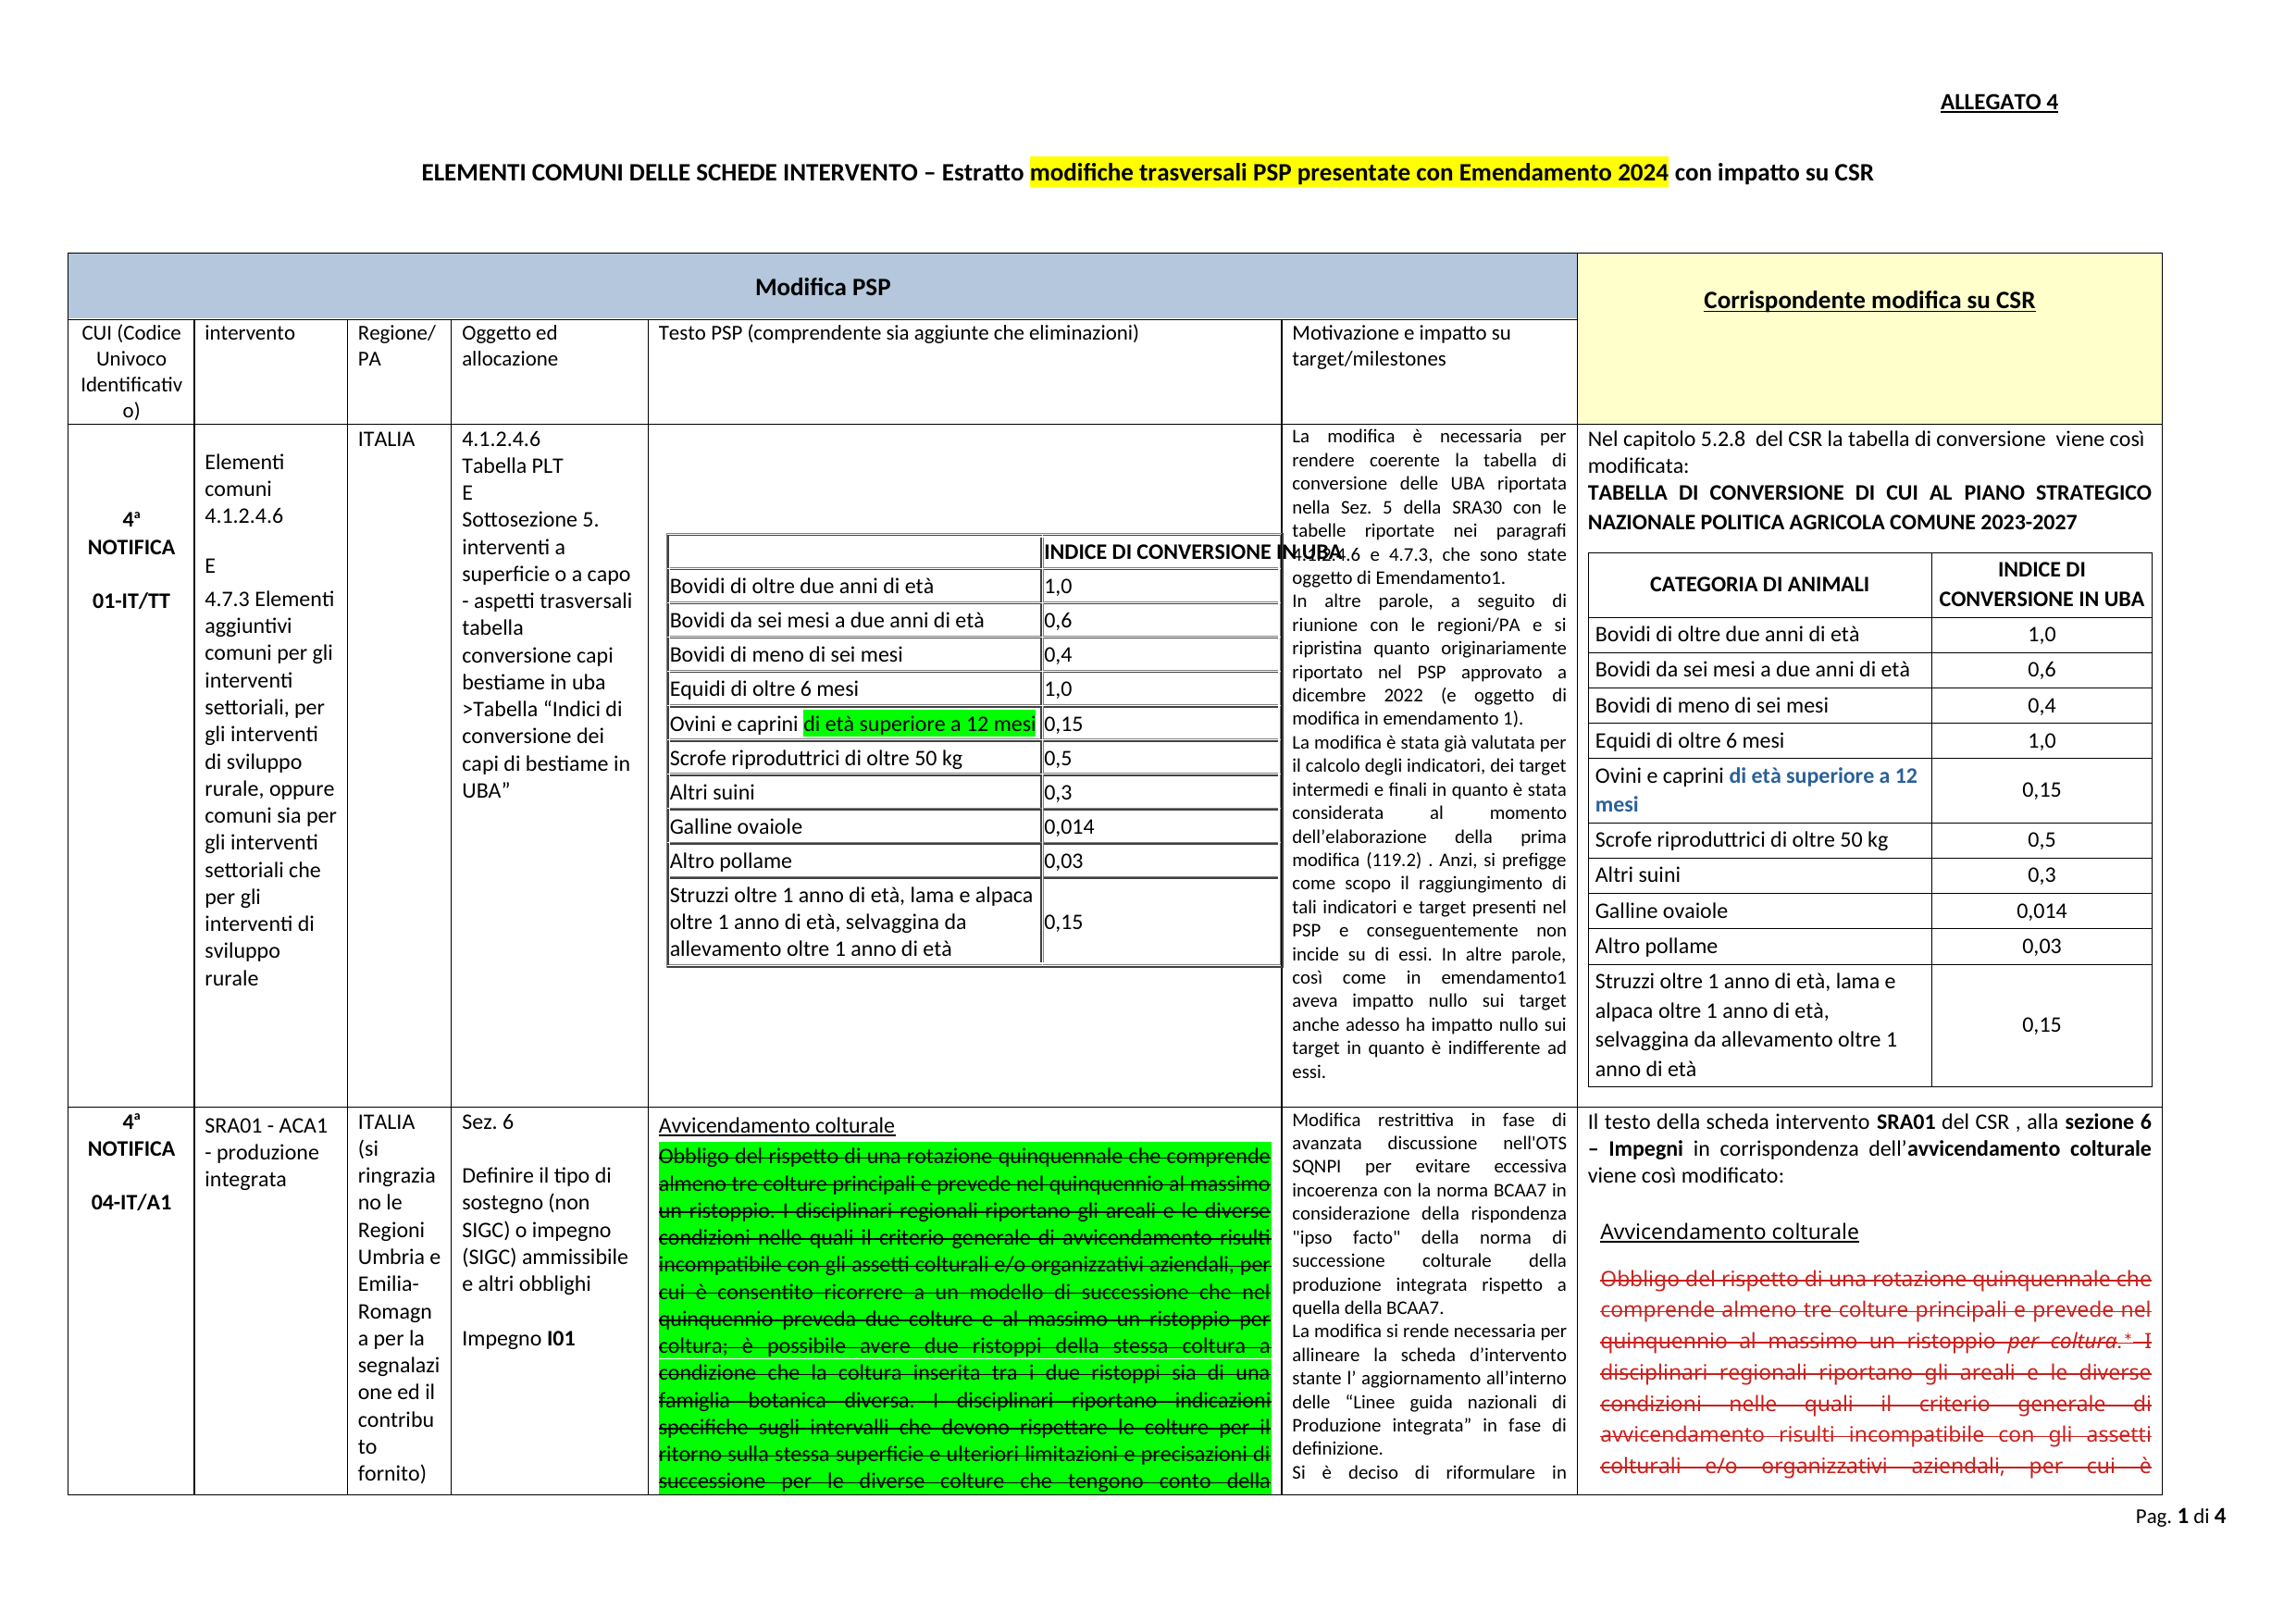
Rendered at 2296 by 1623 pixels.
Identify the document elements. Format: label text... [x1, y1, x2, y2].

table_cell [348, 1108, 451, 1494]
table_cell [649, 425, 1281, 1107]
table_cell Nel capitolo 5.2.8 del CSR la tabella di conversione viene così modificata: TABELLA DI CONVERSIONE DI CUI AL PIANO STRATEGICO NAZIONALE POLITICA AGRICOLA COMUNE 2023-2027 [1578, 425, 2162, 1107]
table_cell 4.1.2.4.6 Tabella PLT E Sottosezione 5. interventi a superficie o a capo - aspetti trasversali tabella conversione capi bestiame in uba >Tabella “Indici di conversione dei capi di bestiame in UBA” [452, 425, 648, 1107]
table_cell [1578, 1108, 2162, 1494]
text ELEMENTI COMUNI DELLE SCHEDE INTERVENTO – Estratto modifiche trasversali PSP presentate con Emendamento 2024 con impatto su CSR [1669, 156, 2226, 187]
text ELEMENTI COMUNI DELLE SCHEDE INTERVENTO – Estratto modifiche trasversali PSP presentate con Emendamento 2024 con impatto su CSR [69, 156, 1030, 187]
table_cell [649, 1108, 1281, 1494]
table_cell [68, 1108, 193, 1494]
table_cell Elementi comuni 4.1.2.4.6 E 4.7.3 Elementi aggiuntivi comuni per gli interventi settoriali, per gli interventi di sviluppo rurale, oppure comuni sia per gli interventi settoriali che per gli interventi di sviluppo rurale [195, 425, 347, 1107]
table_cell intervento [195, 320, 347, 424]
table_cell La modifica è necessaria per rendere coerente la tabella di conversione delle UBA riportata nella Sez. 5 della SRA30 con le tabelle riportate nei paragrafi 4.1.2.4.6 e 4.7.3, che sono state oggetto di Emendamento1. In altre parole, a seguito di riunione con le regioni/PA e si ripristina quanto originariamente riportato nel PSP approvato a dicembre 2022 (e oggetto di modifica in emendamento 1). La modifica è stata già valutata per il calcolo degli indicatori, dei target intermedi e finali in quanto è stata considerata al momento dell’elaborazione della prima modifica (119.2) . Anzi, si prefigge come scopo il raggiungimento di tali indicatori e target presenti nel PSP e conseguentemente non incide su di essi. In altre parole, così come in emendamento1 aveva impatto nullo sui target anche adesso ha impatto nullo sui target in quanto è indifferente ad essi. [1283, 425, 1577, 1107]
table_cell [195, 1108, 347, 1494]
table_cell Testo PSP (comprendente sia aggiunte che eliminazioni) [649, 320, 1281, 424]
table_cell Oggetto ed allocazione [452, 320, 648, 424]
table_cell Motivazione e impatto su target/milestones [1283, 320, 1577, 424]
table_cell Regione/PA [348, 320, 451, 424]
table_cell ITALIA [348, 425, 451, 1107]
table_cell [452, 1108, 648, 1494]
table_header Corrispondente modifica su CSR [1578, 254, 2162, 424]
table_header Modifica PSP [68, 254, 1577, 318]
table_cell CUI (Codice Univoco Identificativo) [68, 320, 193, 424]
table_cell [1283, 1108, 1577, 1494]
table_cell 4a NOTIFICA 01-IT/TT [68, 425, 193, 1107]
